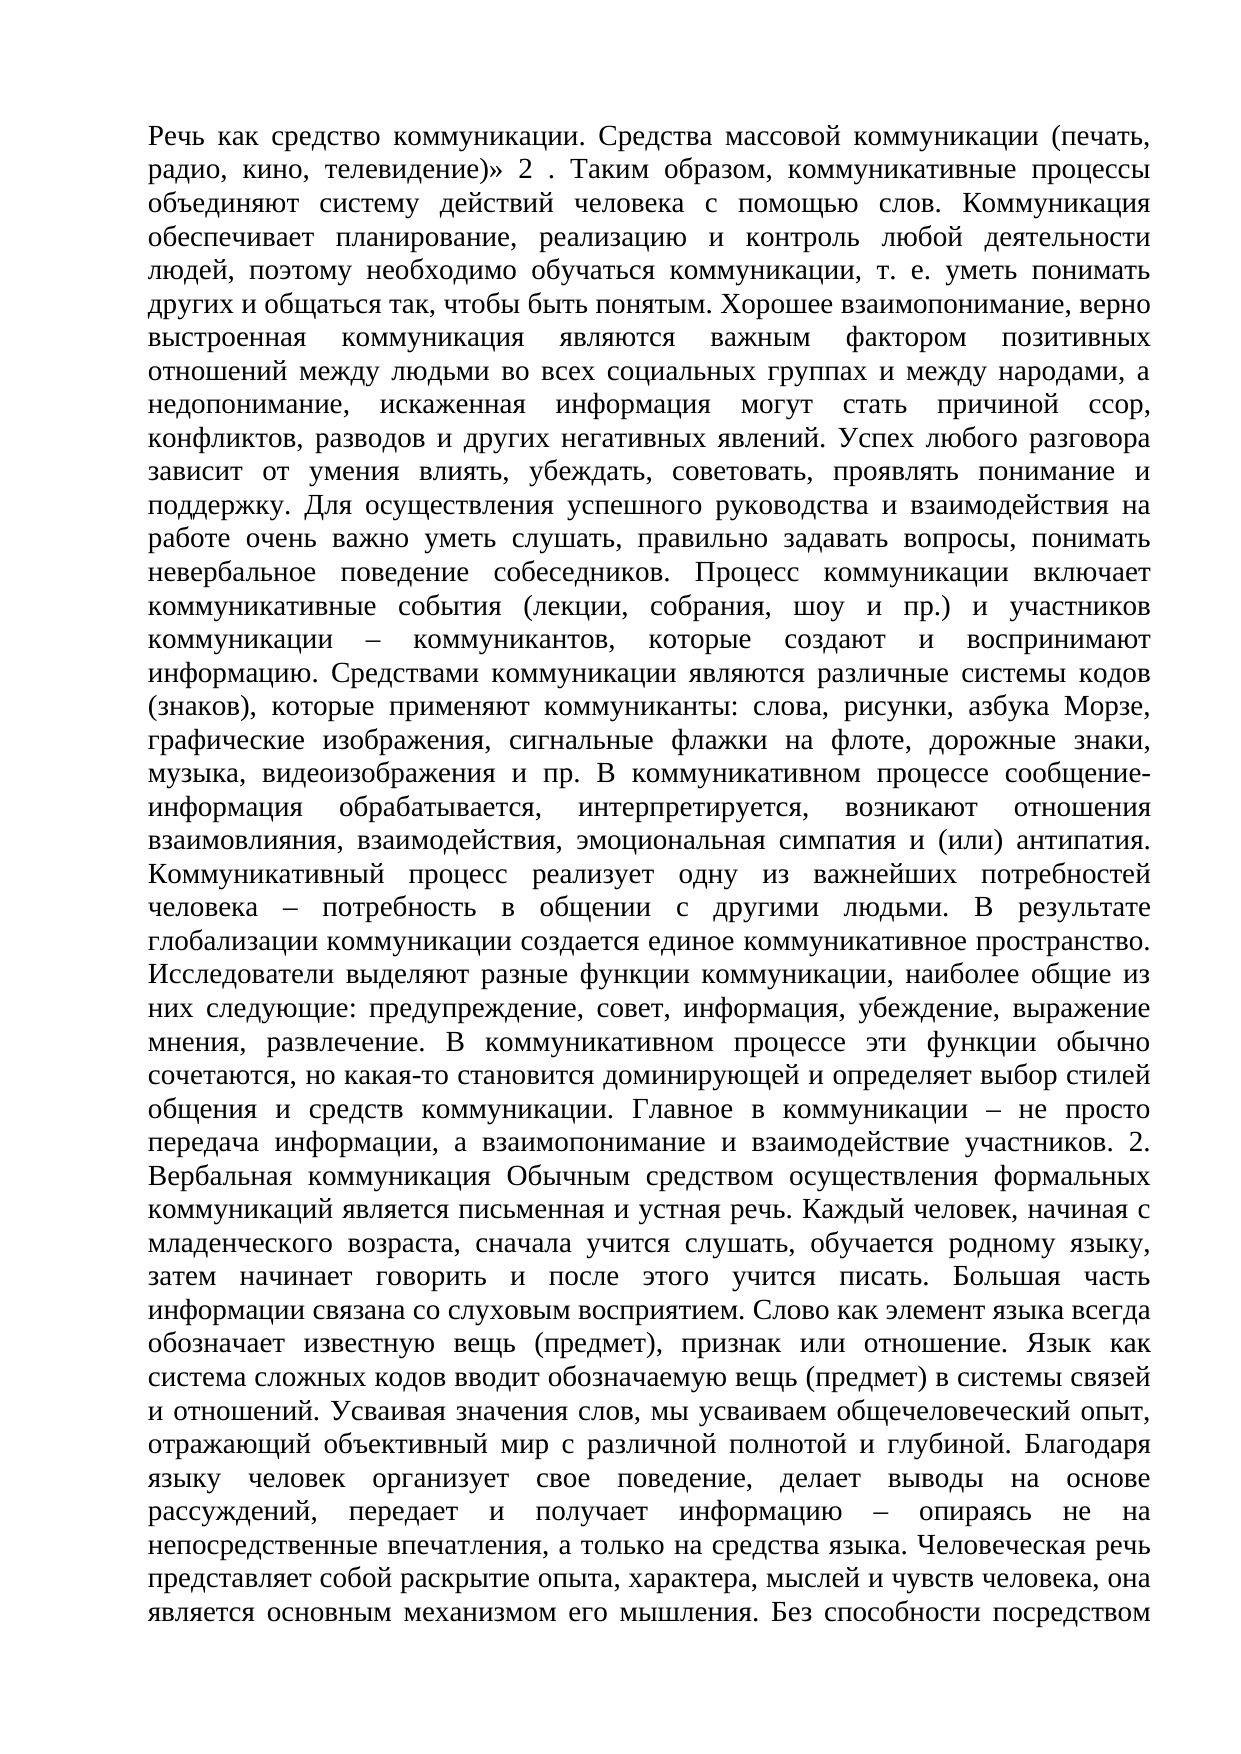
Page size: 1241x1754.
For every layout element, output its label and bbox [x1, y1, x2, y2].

text [148, 118, 1152, 1627]
